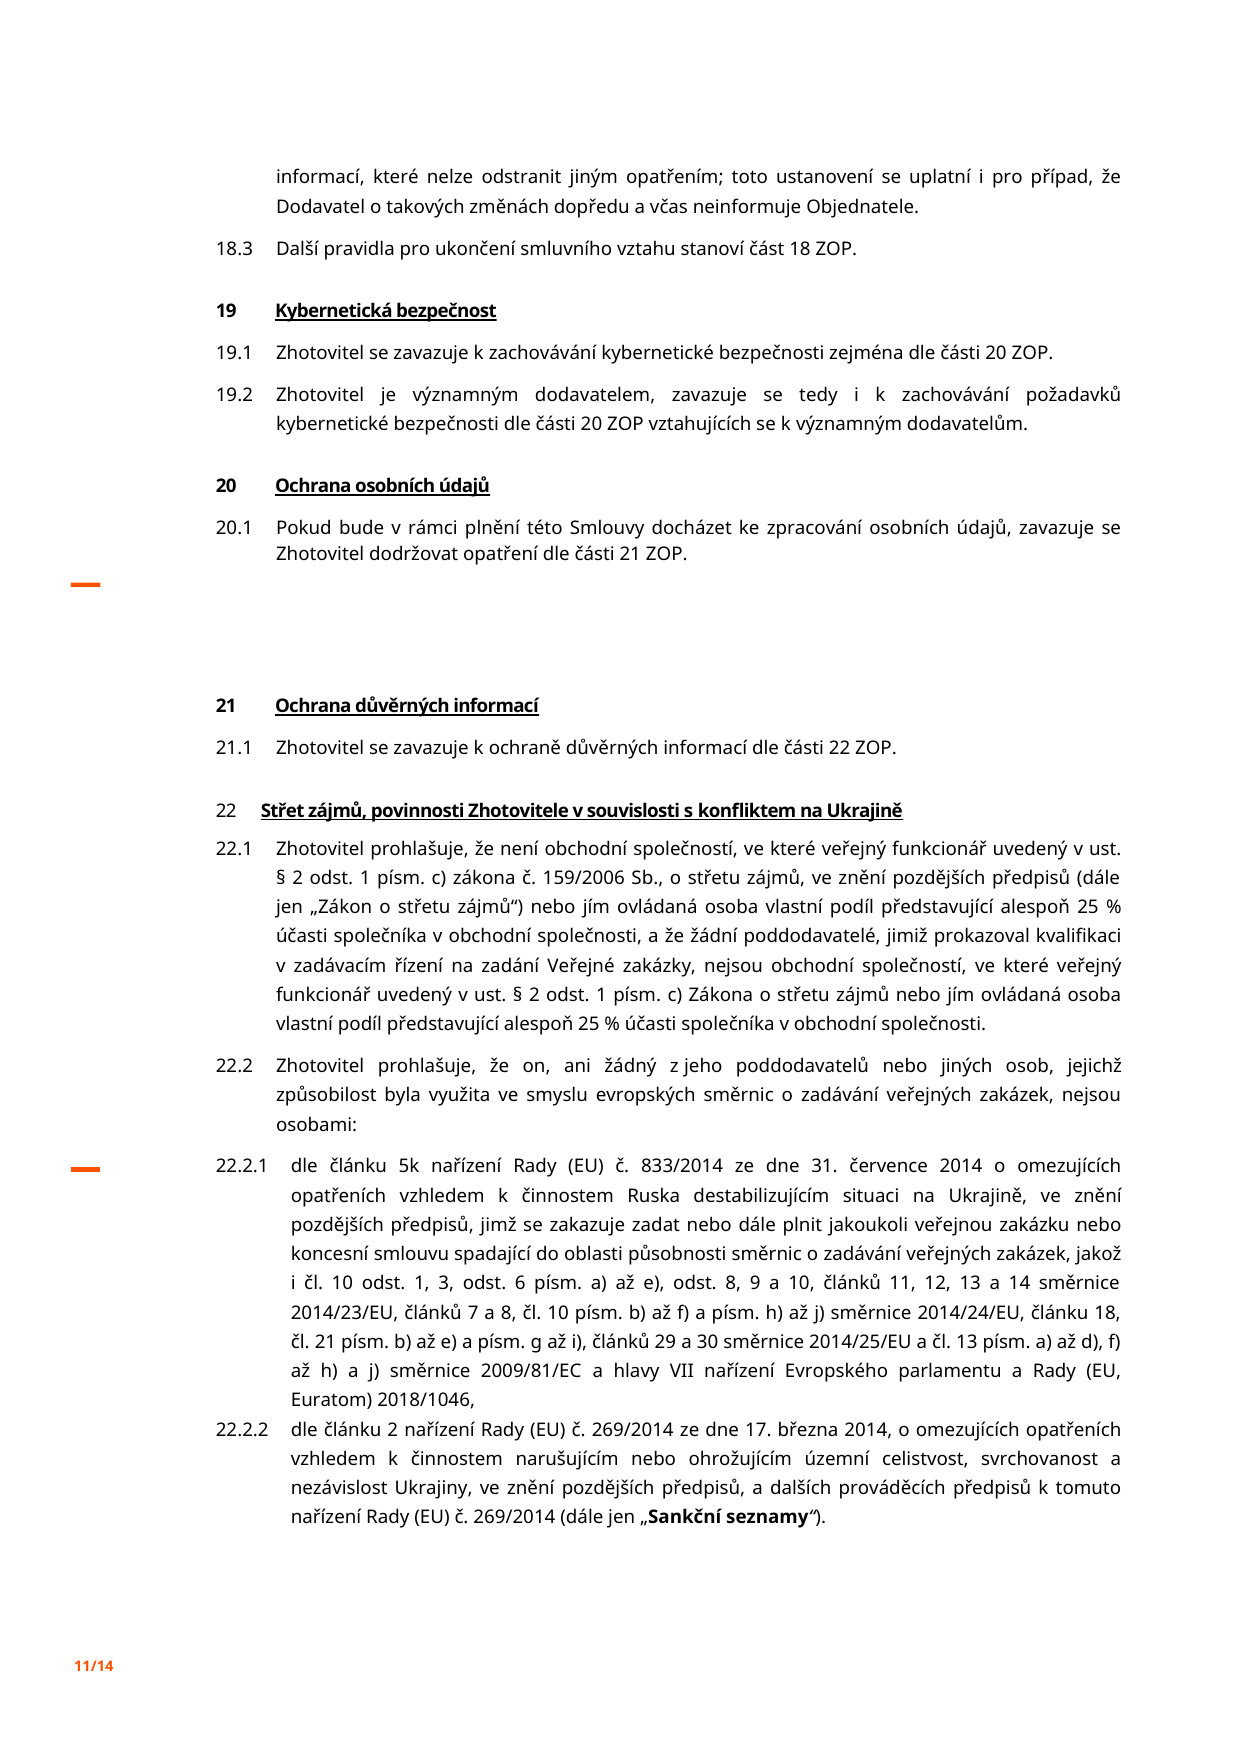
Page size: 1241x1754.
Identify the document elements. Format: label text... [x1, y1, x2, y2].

subtitle Zhotovitel je významným dodavatelem, zavazuje se tedy i k zachovávání požadavků kybernetické bezpečnosti dle části 20 ZOP vztahujících se k významným dodavatelům. [216, 381, 1122, 436]
subtitle dle článku 5k nařízení Rady (EU) č. 833/2014 ze dne 31. července 2014 o omezujících opatřeních vzhledem k činnostem Ruska destabilizujícím situaci na Ukrajině, ve znění pozdějších předpisů, jimž se zakazuje zadat nebo dále plnit jakoukoli veřejnou zakázku nebo koncesní smlouvu spadající do oblasti působnosti směrnic o zadávání veřejných zakázek, jakož i čl. 10 odst. 1, 3, odst. 6 písm. a) až e), odst. 8, 9 a 10, článků 11, 12, 13 a 14 směrnice 2014/23/EU, článků 7 a 8, čl. 10 písm. b) až f) a písm. h) až j) směrnice 2014/24/EU, článku 18, čl. 21 písm. b) až e) a písm. g až i), článků 29 a 30 směrnice 2014/25/EU a čl. 13 písm. a) až d), f) až h) a j) směrnice 2009/81/EC a hlavy VII nařízení Evropského parlamentu a Rady (EU, Euratom) 2018/1046, [216, 1153, 1122, 1412]
subtitle Zhotovitel prohlašuje, že on, ani žádný z jeho poddodavatelů nebo jiných osob, jejichž způsobilost byla využita ve smyslu evropských směrnic o zadávání veřejných zakázek, nejsou osobami: [216, 1052, 1122, 1136]
subtitle Ochrana důvěrných informací [216, 692, 1122, 718]
subtitle Pokud bude v rámci plnění této Smlouvy docházet ke zpracování osobních údajů, zavazuje se Zhotovitel dodržovat opatření dle části 21 ZOP. [216, 514, 1122, 566]
subtitle Zhotovitel prohlašuje, že není obchodní společností, ve které veřejný funkcionář uvedený v ust. § 2 odst. 1 písm. c) zákona č. 159/2006 Sb., o střetu zájmů, ve znění pozdějších předpisů (dále jen „Zákon o střetu zájmů“) nebo jím ovládaná osoba vlastní podíl představující alespoň 25 % účasti společníka v obchodní společnosti, a že žádní poddodavatelé, jimiž prokazoval kvalifikaci v zadávacím řízení na zadání Veřejné zakázky, nejsou obchodní společností, ve které veřejný funkcionář uvedený v ust. § 2 odst. 1 písm. c) Zákona o střetu zájmů nebo jím ovládaná osoba vlastní podíl představující alespoň 25 % účasti společníka v obchodní společnosti. [216, 835, 1122, 1036]
subtitle Zhotovitel se zavazuje k zachovávání kybernetické bezpečnosti zejména dle části 20 ZOP. [216, 339, 1122, 365]
subtitle dle článku 2 nařízení Rady (EU) č. 269/2014 ze dne 17. března 2014, o omezujících opatřeních vzhledem k činnostem narušujícím nebo ohrožujícím územní celistvost, svrchovanost a nezávislost Ukrajiny, ve znění pozdějších předpisů, a dalších prováděcích předpisů k tomuto nařízení Rady (EU) č. 269/2014 (dále jen „Sankční seznamy“). [216, 1416, 1122, 1529]
subtitle Kybernetická bezpečnost [216, 297, 1122, 323]
subtitle Zhotovitel se zavazuje k ochraně důvěrných informací dle části 22 ZOP. [216, 734, 1122, 760]
subtitle Další pravidla pro ukončení smluvního vztahu stanoví část 18 ZOP. [216, 235, 1122, 260]
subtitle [216, 164, 1122, 218]
subtitle Ochrana osobních údajů [216, 473, 1122, 498]
subtitle Střet zájmů, povinnosti Zhotovitele v souvislosti s konfliktem na Ukrajině [216, 797, 1122, 822]
